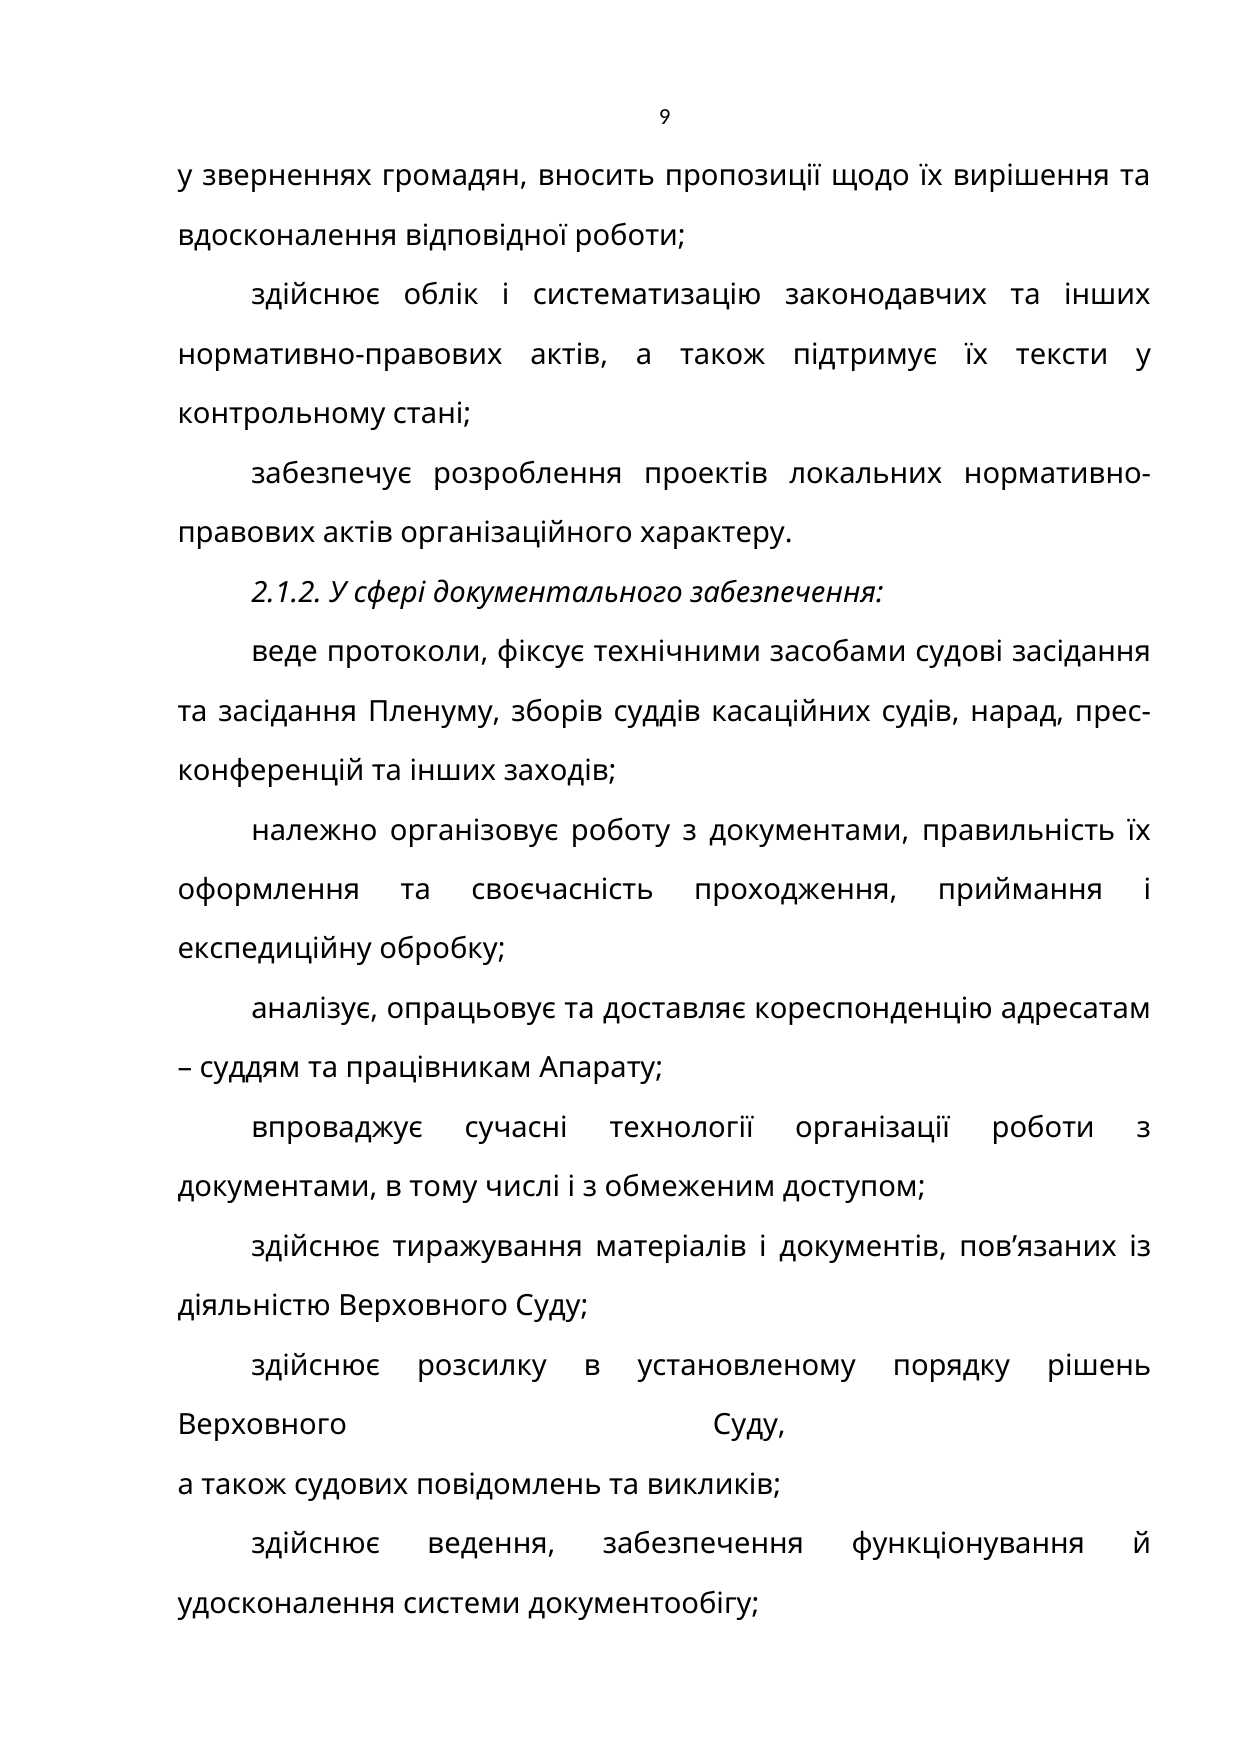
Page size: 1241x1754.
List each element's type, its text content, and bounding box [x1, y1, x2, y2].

text здійснює облік і систематизацію законодавчих та інших нормативно-правових актів, а також підтримує їх тексти у контрольному стані; [177, 273, 1152, 432]
text веде протоколи, фіксує технічними засобами судові засідання та засідання Пленуму, зборів суддів касаційних судів, нарад, прес-конференцій та інших заходів; [177, 630, 1152, 789]
text здійснює розсилку в установленому порядку рішень Верховного Суду, а також судових повідомлень та викликів; [177, 1344, 1152, 1503]
text впроваджує сучасні технології організації роботи з документами, в тому числі і з обмеженим доступом; [177, 1106, 1152, 1205]
text забезпечує розроблення проектів локальних нормативно-правових актів організаційного характеру. [177, 452, 1152, 551]
text належно організовує роботу з документами, правильність їх оформлення та своєчасність проходження, приймання і експедиційну обробку; [177, 809, 1152, 967]
text здійснює ведення, забезпечення функціонування й удосконалення системи документообігу; [177, 1523, 1152, 1622]
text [177, 154, 1152, 254]
text аналізує, опрацьовує та доставляє кореспонденцію адресатам – суддям та працівникам Апарату; [177, 987, 1152, 1086]
text здійснює тиражування матеріалів і документів, пов’язаних із діяльністю Верховного Суду; [177, 1225, 1152, 1324]
text 2.1.2. У сфері документального забезпечення: [177, 571, 1152, 611]
